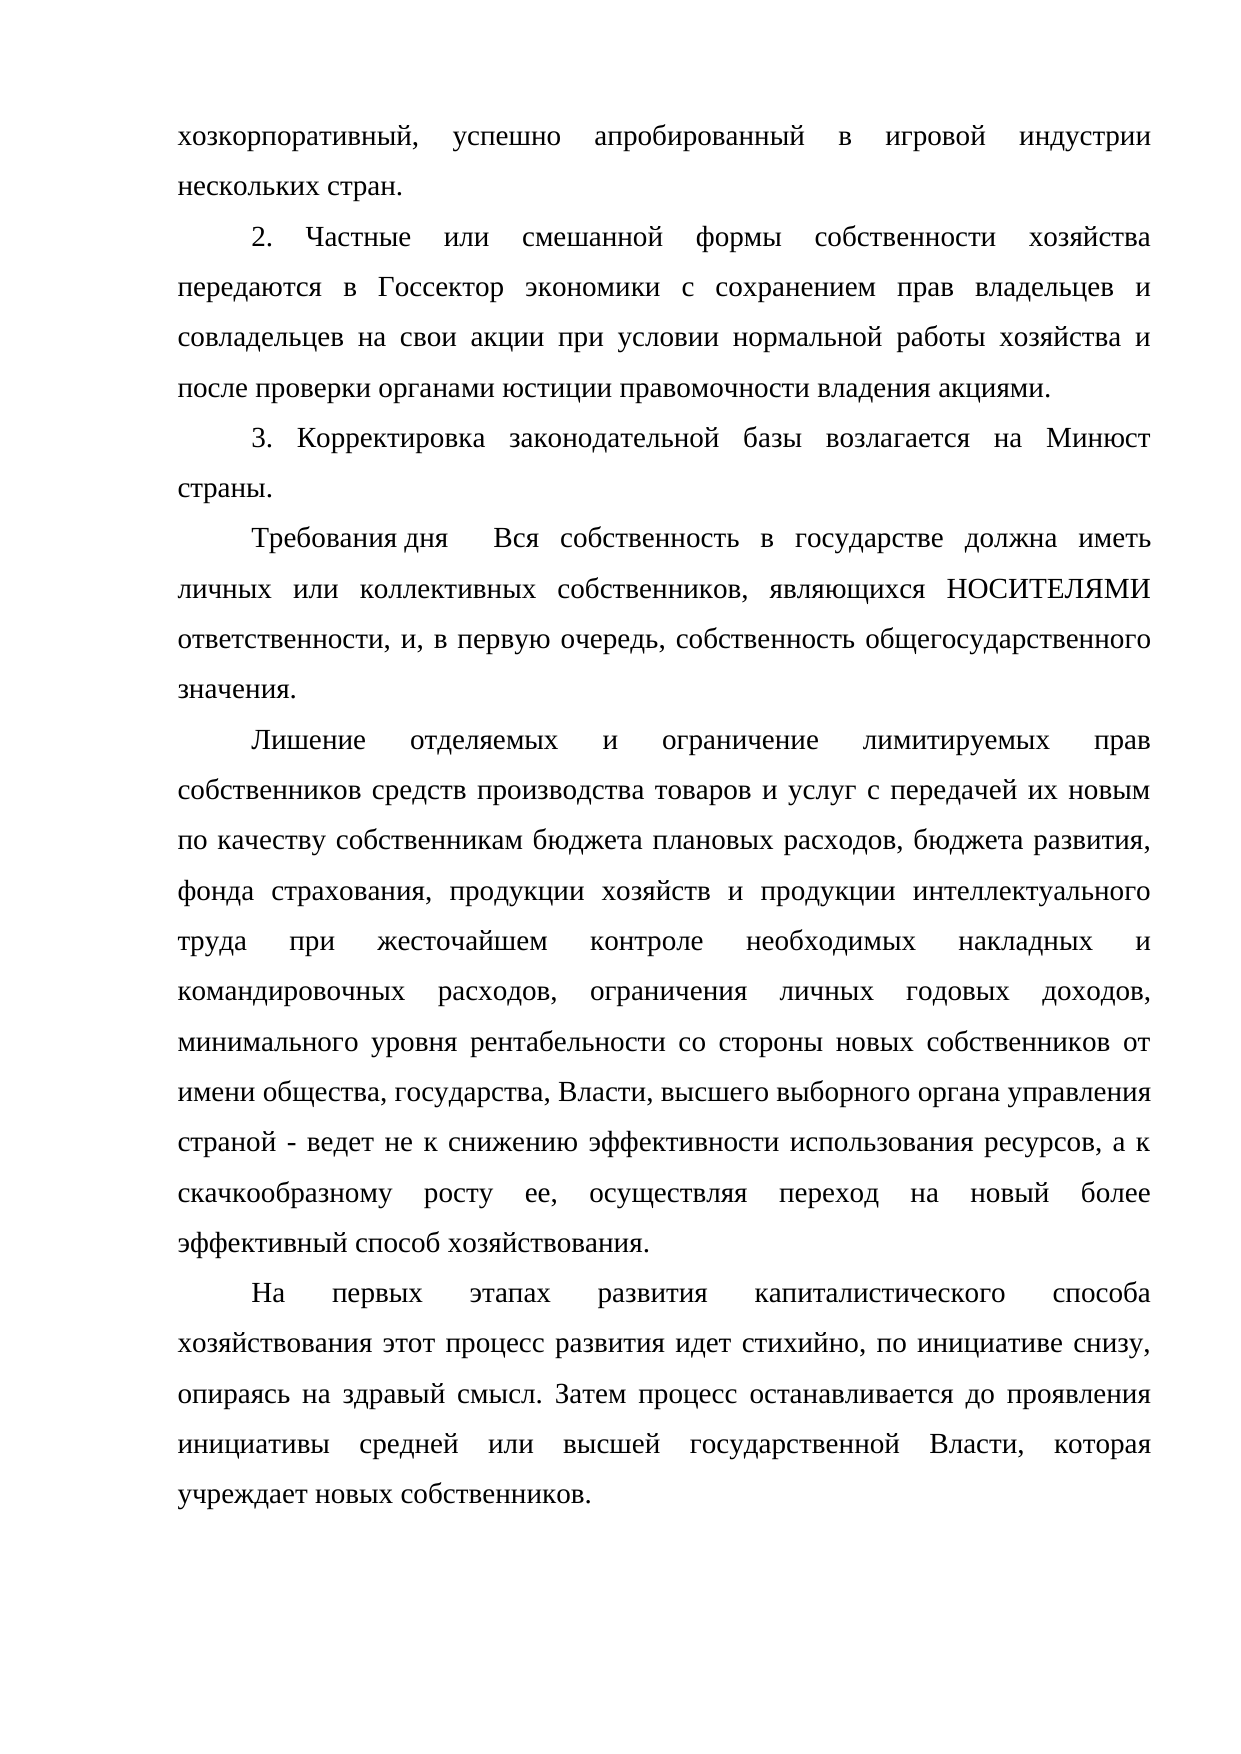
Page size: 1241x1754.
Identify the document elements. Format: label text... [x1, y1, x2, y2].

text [177, 118, 1152, 202]
text 3. Корректировка законодательной базы возлагается на Минюст страны. [177, 420, 1152, 504]
text На первых этапах развития капиталистического способа хозяйствования этот процесс развития идет стихийно, по инициативе снизу, опираясь на здравый смысл. Затем процесс останавливается до проявления инициативы средней или высшей государственной Власти, которая учреждает новых собственников. [177, 1275, 1152, 1510]
text 2. Частные или смешанной формы собственности хозяйства передаются в Госсектор экономики с сохранением прав владельцев и совладельцев на свои акции при условии нормальной работы хозяйства и после проверки органами юстиции правомочности владения акциями. [177, 219, 1152, 403]
text Требования дня Вся собственность в государстве должна иметь личных или коллективных собственников, являющихся НОСИТЕЛЯМИ ответственности, и, в первую очередь, собственность общегосударственного значения. [177, 521, 1152, 705]
text Лишение отделяемых и ограничение лимитируемых прав собственников средств производства товаров и услуг с передачей их новым по качеству собственникам бюджета плановых расходов, бюджета развития, фонда страхования, продукции хозяйств и продукции интеллектуального труда при жесточайшем контроле необходимых накладных и командировочных расходов, ограничения личных годовых доходов, минимального уровня рентабельности со стороны новых собственников от имени общества, государства, Власти, высшего выборного органа управления страной - ведет не к снижению эффективности использования ресурсов, а к скачкообразному росту ее, осуществляя переход на новый более эффективный способ хозяйствования. [177, 722, 1152, 1258]
